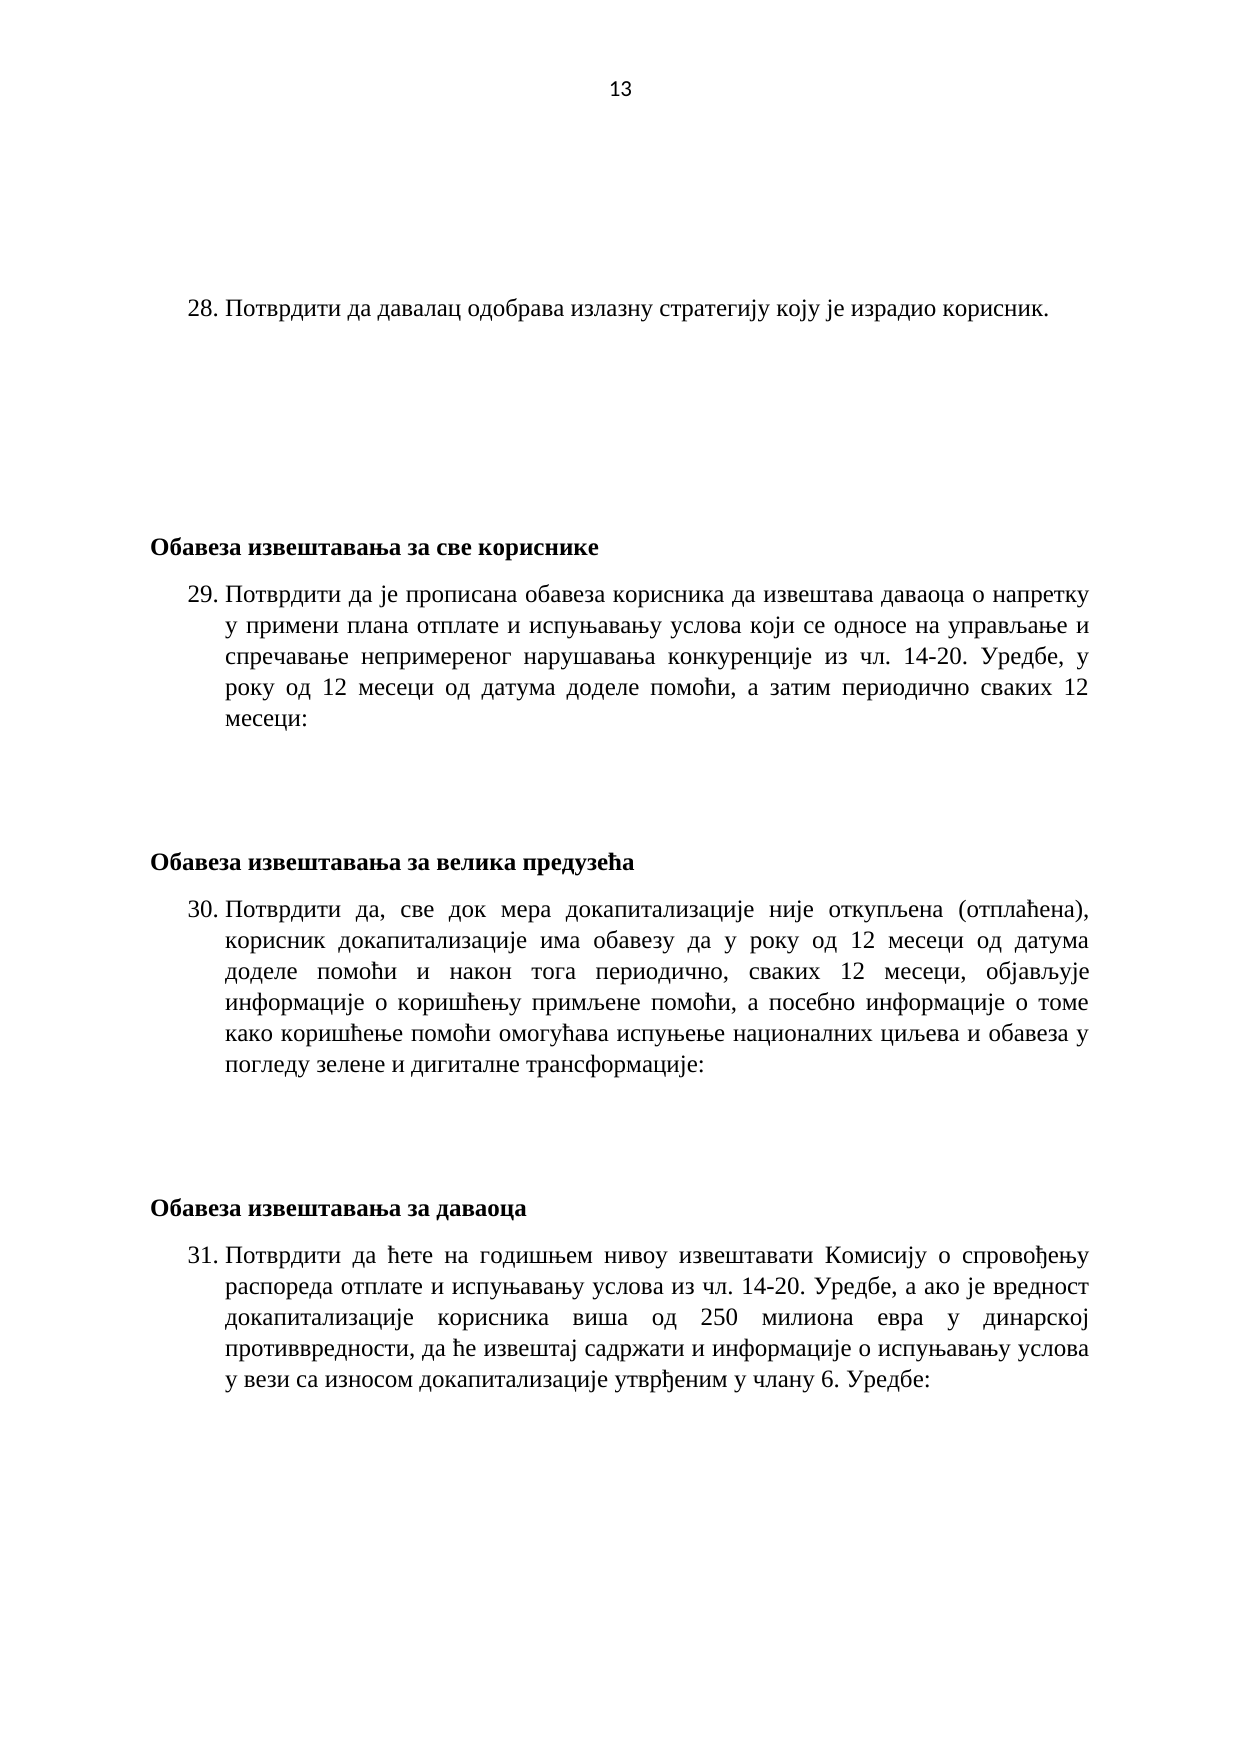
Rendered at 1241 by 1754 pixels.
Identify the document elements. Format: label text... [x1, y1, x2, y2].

list Потврдити да давалац одобрава излазну стратегију коју је израдио корисник. [187, 293, 1090, 322]
list Потврдити да је прописана обавеза корисника да извештава даваоца о напретку у примени плана отплате и испуњавању услова који се односе на управљање и спречавање непримереног нарушавања конкуренције из чл. 14-20. Уредбе, у року од 12 месеци од датума доделе помоћи, а затим периодично сваких 12 месеци: [187, 579, 1090, 732]
list Потврдити да ћете на годишњем нивоу извештавати Комисију о спровођењу распореда отплате и испуњавању услова из чл. 14-20. Уредбе, а ако је вредност докапитализације корисника виша од 250 милиона евра у динарској противвредности, да ће извештај садржати и информације о испуњавању услова у вези са износом докапитализације утврђеним у члану 6. Уредбе: [187, 1240, 1090, 1393]
list Потврдити да, све док мера докапитализације није откупљена (отплаћена), корисник докапитализације има обавезу да у року од 12 месеци од датума доделе помоћи и након тога периодично, сваких 12 месеци, објављује информације о коришћењу примљене помоћи, а посебно информације о томе како коришћење помоћи омогућава испуњење националних циљева и обавеза у погледу зелене и дигиталне трансформације: [187, 894, 1090, 1078]
text Обавеза извештавања за велика предузећа [150, 847, 1090, 875]
text Обавеза извештавања за даваоца [150, 1193, 1090, 1221]
text Обавеза извештавања за све кориснике [150, 532, 1090, 560]
